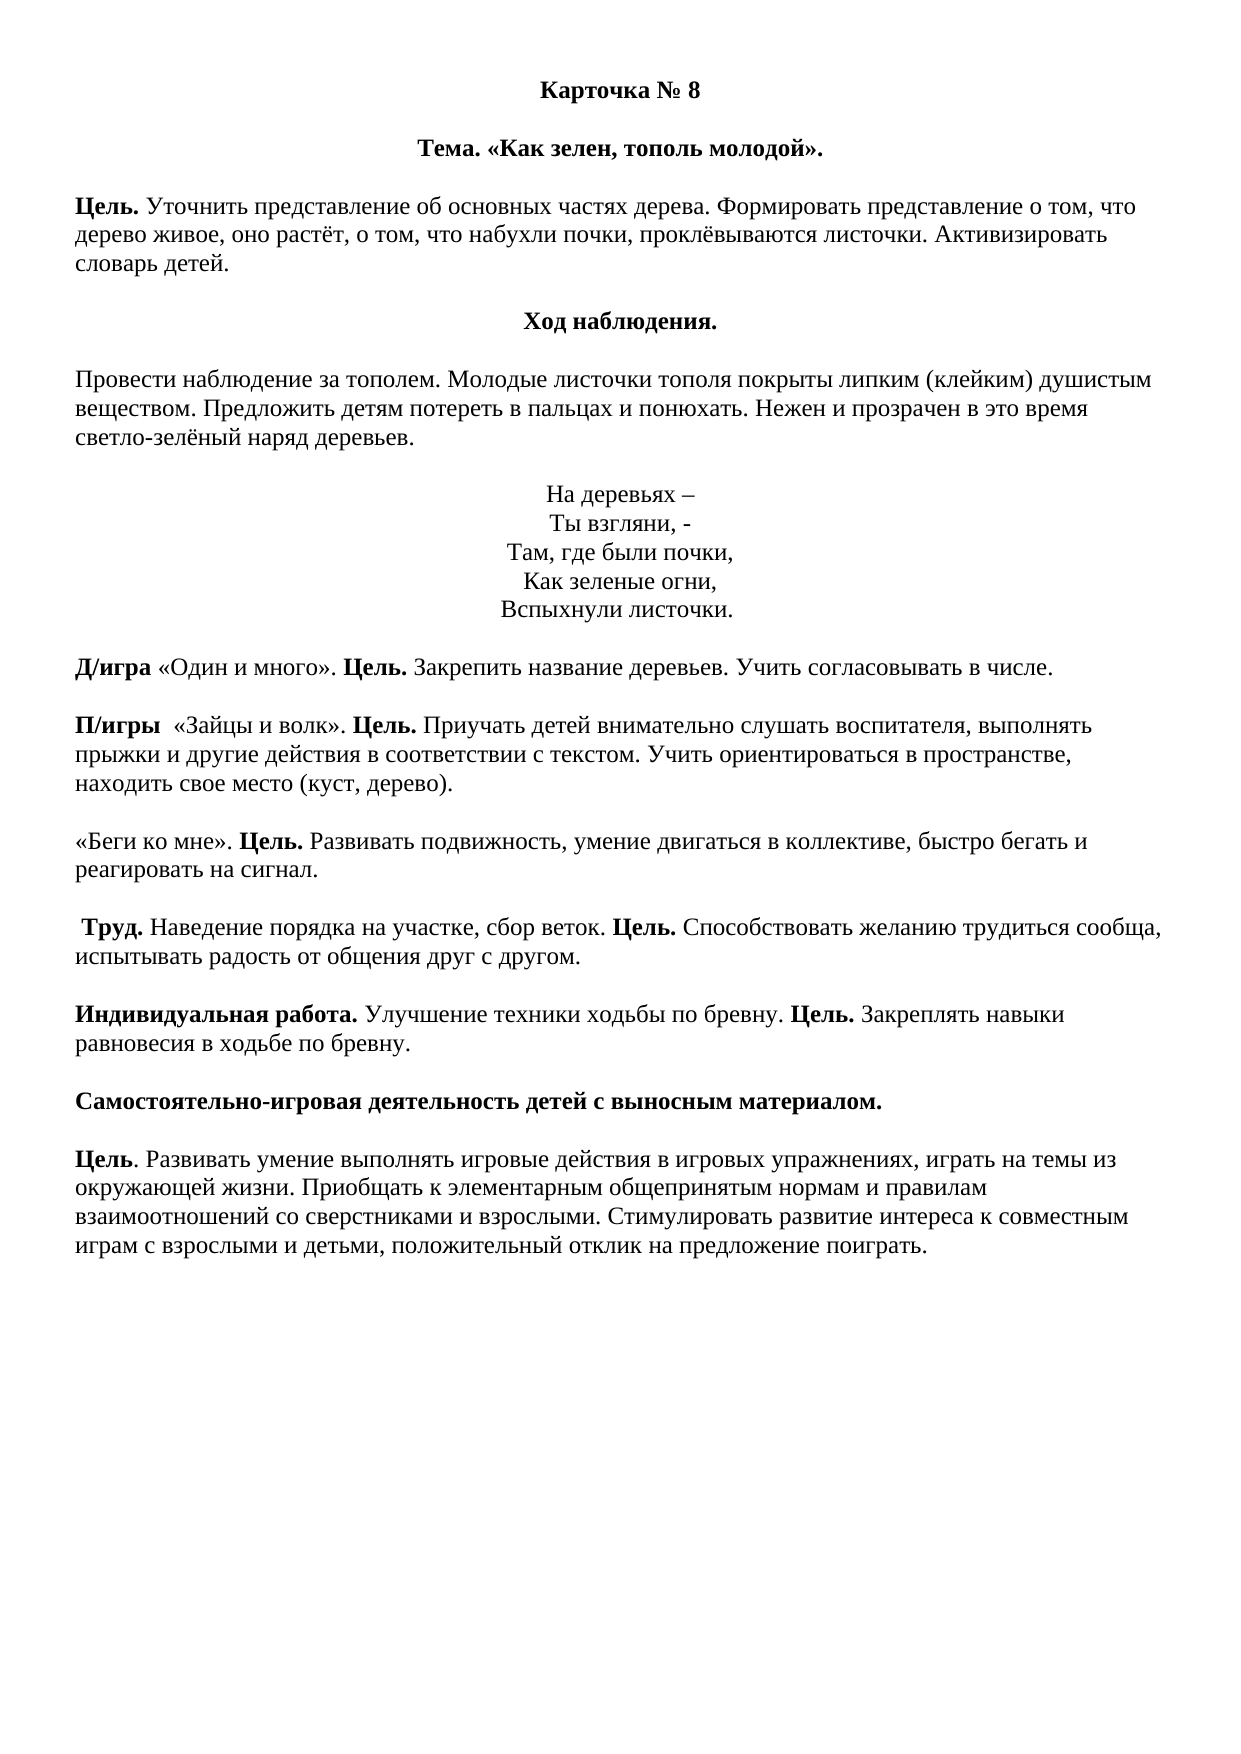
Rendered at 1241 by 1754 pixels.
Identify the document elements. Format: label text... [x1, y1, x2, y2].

text П/игры «Зайцы и волк». Цель. Приучать детей внимательно слушать воспитателя, выполнять прыжки и другие действия в соответствии с текстом. Учить ориентироваться в пространстве, находить свое место (куст, дерево). [75, 710, 1165, 797]
text Цель. Развивать умение выполнять игровые действия в игровых упражнениях, играть на темы из окружающей жизни. Приобщать к элементарным общепринятым нормам и правилам взаимоотношений со сверстниками и взрослыми. Стимулировать развитие интереса к совместным играм с взрослыми и детьми, положительный отклик на предложение поиграть. [75, 1144, 1165, 1259]
text На деревьях – Ты взгляни, - Там, где были почки, Как зеленые огни, Вспыхнули листочки. [75, 479, 1165, 623]
text Труд. Наведение порядка на участке, сбор веток. Цель. Способствовать желанию трудиться сообща, испытывать радость от общения друг с другом. [75, 912, 1165, 970]
text Индивидуальная работа. Улучшение техники ходьбы по бревну. Цель. Закреплять навыки равновесия в ходьбе по бревну. [75, 999, 1165, 1057]
text «Беги ко мне». Цель. Развивать подвижность, умение двигаться в коллективе, быстро бегать и реагировать на сигнал. [75, 826, 1165, 883]
text Цель. Уточнить представление об основных частях дерева. Формировать представление о том, что дерево живое, оно растёт, о том, что набухли почки, проклёвываются листочки. Активизировать словарь детей. [75, 191, 1165, 277]
text Тема. «Как зелен, тополь молодой». [75, 133, 1165, 162]
text Карточка № 8 [75, 75, 1165, 104]
text Д/игра «Один и много». Цель. Закрепить название деревьев. Учить согласовывать в числе. [75, 652, 1165, 681]
text Провести наблюдение за тополем. Молодые листочки тополя покрыты липким (клейким) душистым веществом. Предложить детям потереть в пальцах и понюхать. Нежен и прозрачен в это время светло-зелёный наряд деревьев. [75, 364, 1165, 450]
text Самостоятельно-игровая деятельность детей с выносным материалом. [75, 1086, 1165, 1114]
text Ход наблюдения. [75, 306, 1165, 335]
